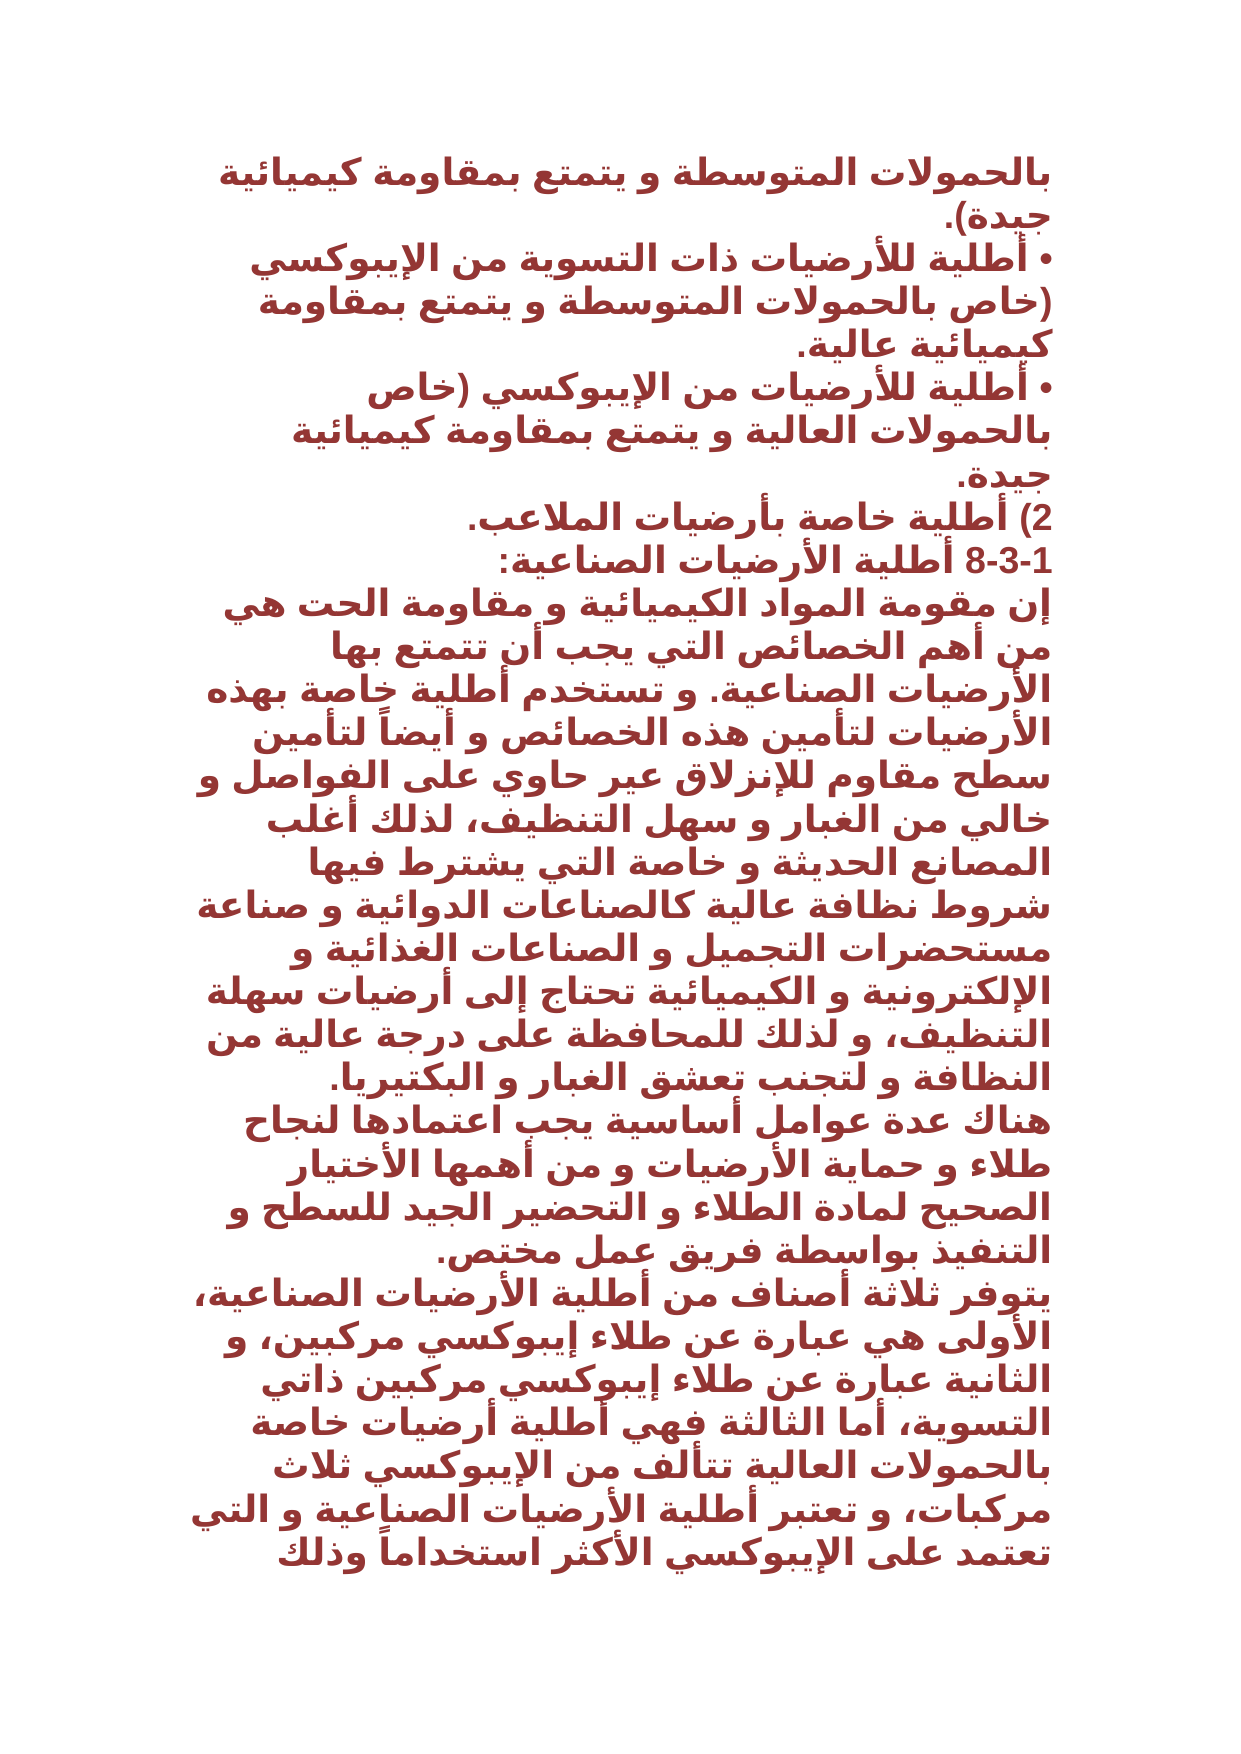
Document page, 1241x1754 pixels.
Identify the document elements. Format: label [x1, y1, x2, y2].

text [187, 150, 1053, 1573]
